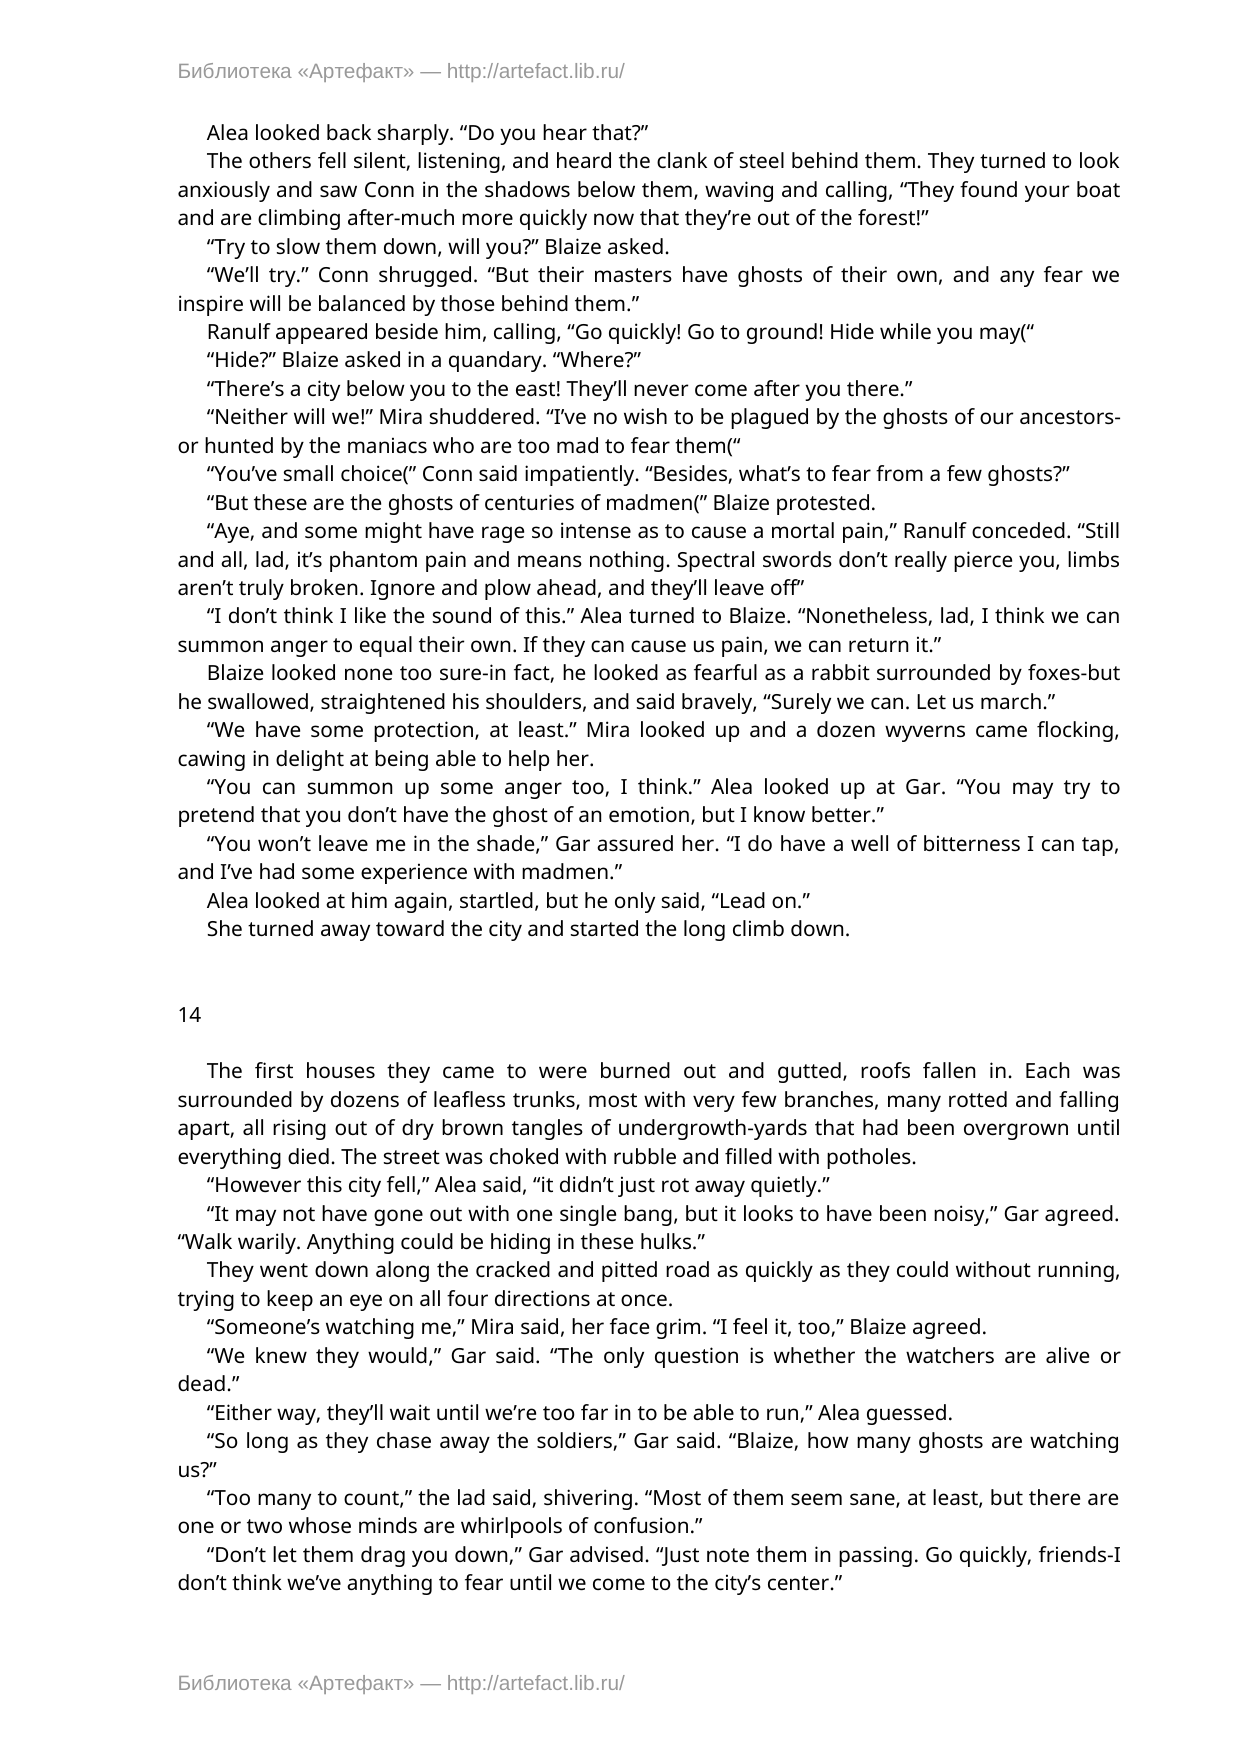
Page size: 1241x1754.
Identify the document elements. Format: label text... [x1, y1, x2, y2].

text The others fell silent, listening, and heard the clank of steel behind them. They turned to look anxiously and saw Conn in the shadows below them, waving and calling, “They found your boat and are climbing after-much more quickly now that they’re out of the forest!” [177, 147, 1122, 232]
text Blaize looked none too sure-in fact, he looked as fearful as a rabbit surrounded by foxes-but he swallowed, straightened his shoulders, and said bravely, “Surely we can. Let us march.” [177, 658, 1122, 715]
text “However this city fell,” Alea said, “it didn’t just rot away quietly.” [177, 1170, 1122, 1199]
text Alea looked at him again, startled, but he only said, “Lead on.” [177, 886, 1122, 914]
text “Someone’s watching me,” Mira said, her face grim. “I feel it, too,” Blaize agreed. [177, 1312, 1122, 1341]
text “So long as they chase away the soldiers,” Gar said. “Blaize, how many ghosts are watching us?” [177, 1426, 1122, 1483]
text “We have some protection, at least.” Mira looked up and a dozen wyverns came flocking, cawing in delight at being able to help her. [177, 715, 1122, 772]
text 14 [177, 1000, 1122, 1028]
text Ranulf appeared beside him, calling, “Go quickly! Go to ground! Hide while you may(“ [177, 317, 1122, 346]
text “I don’t think I like the sound of this.” Alea turned to Blaize. “Nonetheless, lad, I think we can summon anger to equal their own. If they can cause us pain, we can return it.” [177, 602, 1122, 658]
text “Try to slow them down, will you?” Blaize asked. [177, 232, 1122, 260]
text “Hide?” Blaize asked in a quandary. “Where?” [177, 346, 1122, 374]
text “Neither will we!” Mira shuddered. “I’ve no wish to be plagued by the ghosts of our ancestors-or hunted by the maniacs who are too mad to fear them(“ [177, 402, 1122, 459]
text The first houses they came to were burned out and gutted, roofs fallen in. Each was surrounded by dozens of leafless trunks, most with very few branches, many rotted and falling apart, all rising out of dry brown tangles of undergrowth-yards that had been overgrown until everything died. The street was choked with rubble and filled with potholes. [177, 1057, 1122, 1170]
text “You can summon up some anger too, I think.” Alea looked up at Gar. “You may try to pretend that you don’t have the ghost of an emotion, but I know better.” [177, 772, 1122, 829]
text “We’ll try.” Conn shrugged. “But their masters have ghosts of their own, and any fear we inspire will be balanced by those behind them.” [177, 260, 1122, 317]
text “Aye, and some might have rage so intense as to cause a mortal pain,” Ranulf conceded. “Still and all, lad, it’s phantom pain and means nothing. Spectral swords don’t really pierce you, limbs aren’t truly broken. Ignore and plow ahead, and they’ll leave off” [177, 516, 1122, 602]
text “Too many to count,” the lad said, shivering. “Most of them seem sane, at least, but there are one or two whose minds are whirlpools of confusion.” [177, 1483, 1122, 1540]
text Alea looked back sharply. “Do you hear that?” [177, 118, 1122, 147]
text “It may not have gone out with one single bang, but it looks to have been noisy,” Gar agreed. “Walk warily. Anything could be hiding in these hulks.” [177, 1199, 1122, 1256]
text “We knew they would,” Gar said. “The only question is whether the watchers are alive or dead.” [177, 1341, 1122, 1398]
text “Don’t let them drag you down,” Gar advised. “Just note them in passing. Go quickly, friends-I don’t think we’ve anything to fear until we come to the city’s center.” [177, 1540, 1122, 1597]
text They went down along the cracked and pitted road as quickly as they could without running, trying to keep an eye on all four directions at once. [177, 1256, 1122, 1312]
text “You won’t leave me in the shade,” Gar assured her. “I do have a well of bitterness I can tap, and I’ve had some experience with madmen.” [177, 829, 1122, 886]
text She turned away toward the city and started the long climb down. [177, 914, 1122, 943]
text “You’ve small choice(” Conn said impatiently. “Besides, what’s to fear from a few ghosts?” [177, 459, 1122, 488]
text “There’s a city below you to the east! They’ll never come after you there.” [177, 374, 1122, 402]
text “But these are the ghosts of centuries of madmen(” Blaize protested. [177, 488, 1122, 516]
text “Either way, they’ll wait until we’re too far in to be able to run,” Alea guessed. [177, 1398, 1122, 1426]
